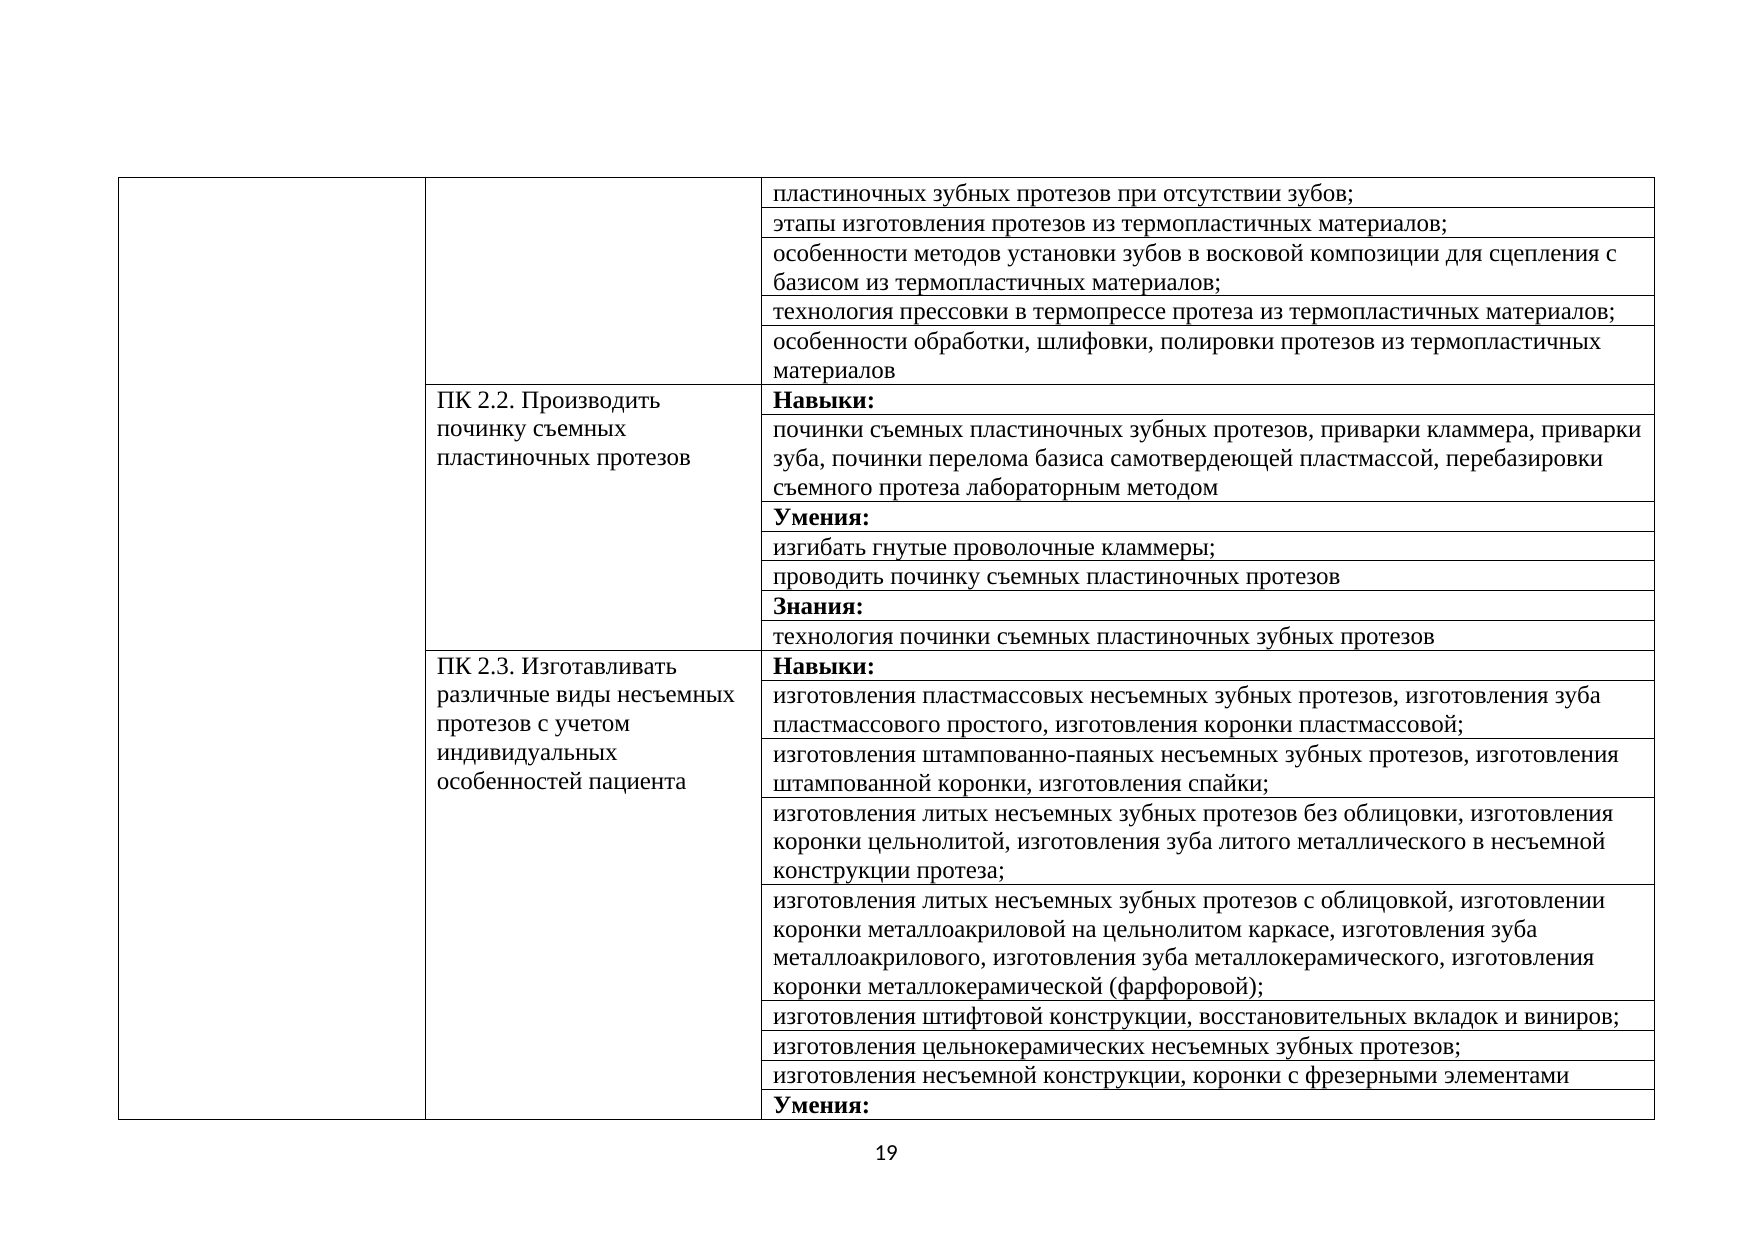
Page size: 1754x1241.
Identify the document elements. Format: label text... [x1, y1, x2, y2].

table_cell технология прессовки в термопрессе протеза из термопластичных материалов; [762, 296, 1654, 325]
table_cell ПК 2.3. Изготавливать различные виды несъемных протезов с учетом индивидуальных особенностей пациента [426, 651, 761, 1119]
table_cell ПК 2.2. Производить починку съемных пластиночных протезов [426, 385, 761, 650]
table_cell Навыки: [762, 651, 1654, 679]
table_cell этапы изготовления протезов из термопластичных материалов; [762, 208, 1654, 237]
table_cell особенности обработки, шлифовки, полировки протезов из термопластичных материалов [762, 326, 1654, 384]
table_cell проводить починку съемных пластиночных протезов [762, 561, 1654, 590]
table_cell изготовления цельнокерамических несъемных зубных протезов; [762, 1031, 1654, 1059]
table_cell изготовления литых несъемных зубных протезов без облицовки, изготовления коронки цельнолитой, изготовления зуба литого металлического в несъемной конструкции протеза; [762, 798, 1654, 884]
table_cell Умения: [762, 1090, 1654, 1119]
table_cell изготовления пластмассовых несъемных зубных протезов, изготовления зуба пластмассового простого, изготовления коронки пластмассовой; [762, 681, 1654, 738]
table_cell починки съемных пластиночных зубных протезов, приварки кламмера, приварки зуба, починки перелома базиса самотвердеющей пластмассой, перебазировки съемного протеза лабораторным методом [762, 415, 1654, 501]
table_cell изготовления штифтовой конструкции, восстановительных вкладок и виниров; [762, 1001, 1654, 1030]
table_cell изготовления литых несъемных зубных протезов с облицовкой, изготовлении коронки металлоакриловой на цельнолитом каркасе, изготовления зуба металлоакрилового, изготовления зуба металлокерамического, изготовления коронки металлокерамической (фарфоровой); [762, 885, 1654, 1000]
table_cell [762, 178, 1654, 207]
table_cell изгибать гнутые проволочные кламмеры; [762, 532, 1654, 560]
table_cell Умения: [762, 502, 1654, 531]
table_cell особенности методов установки зубов в восковой композиции для сцепления с базисом из термопластичных материалов; [762, 238, 1654, 295]
table_cell Знания: [762, 591, 1654, 620]
table_cell изготовления несъемной конструкции, коронки с фрезерными элементами [762, 1061, 1654, 1089]
table_cell технология починки съемных пластиночных зубных протезов [762, 621, 1654, 650]
table_cell изготовления штампованно-паяных несъемных зубных протезов, изготовления штампованной коронки, изготовления спайки; [762, 739, 1654, 797]
table_cell Навыки: [762, 385, 1654, 413]
